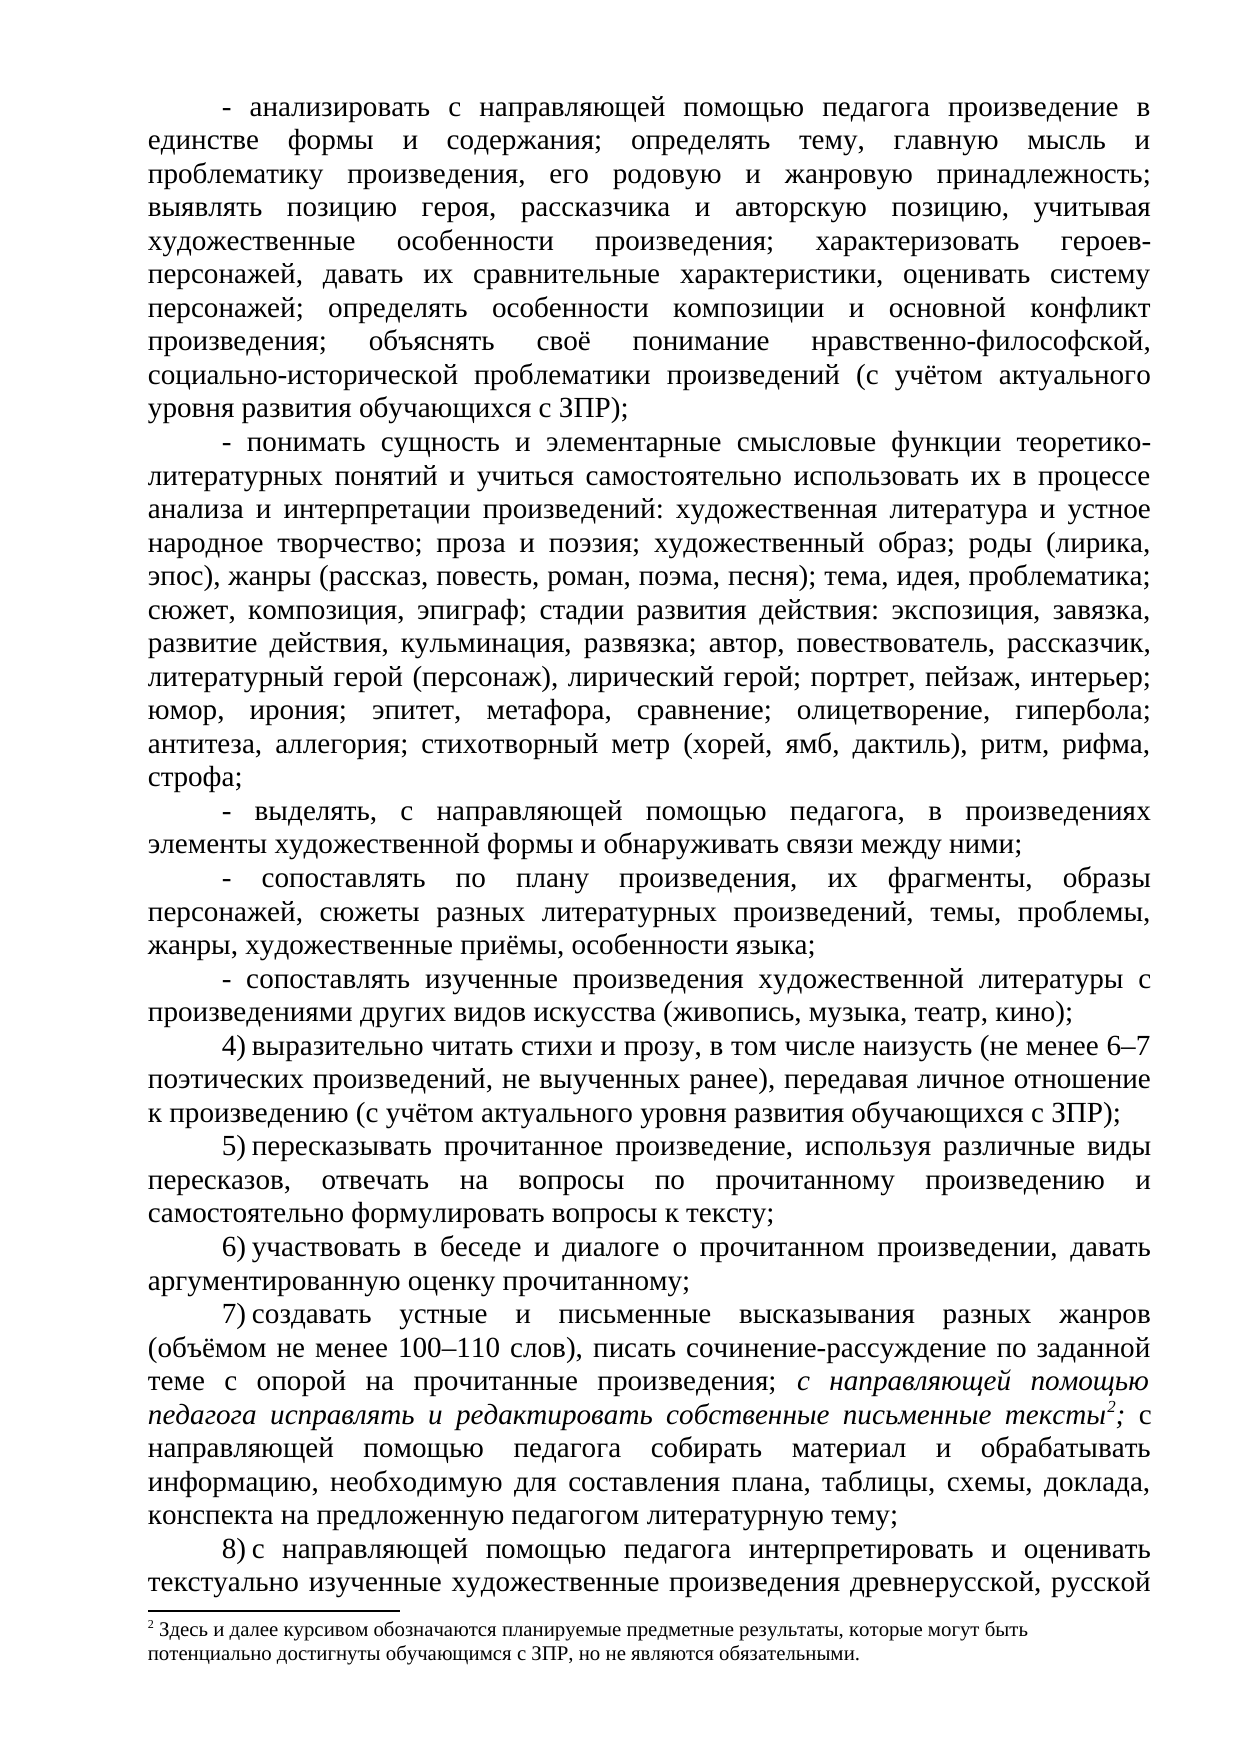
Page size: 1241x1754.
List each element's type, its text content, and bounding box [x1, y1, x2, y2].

text 7) создавать устные и письменные высказывания разных жанров (объёмом не менее 100–110 слов), писать сочинение-рассуждение по заданной теме с опорой на прочитанные произведения; с направляющей помощью педагога исправлять и редактировать собственные письменные тексты; с направляющей помощью педагога собирать материал и обрабатывать информацию, необходимую для составления плана, таблицы, схемы, доклада, конспекта на предложенную педагогом литературную тему; [148, 1296, 1152, 1531]
text - сопоставлять по плану произведения, их фрагменты, образы персонажей, сюжеты разных литературных произведений, темы, проблемы, жанры, художественные приёмы, особенности языка; [148, 860, 1152, 961]
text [148, 1531, 1152, 1598]
text 6) участвовать в беседе и диалоге о прочитанном произведении, давать аргументированную оценку прочитанному; [148, 1229, 1152, 1296]
text 5) пересказывать прочитанное произведение, используя различные виды пересказов, отвечать на вопросы по прочитанному произведению и самостоятельно формулировать вопросы к тексту; [148, 1128, 1152, 1229]
text 4) выразительно читать стихи и прозу, в том числе наизусть (не менее 6–7 поэтических произведений, не выученных ранее), передавая личное отношение к произведению (с учётом актуального уровня развития обучающихся с ЗПР); [148, 1028, 1152, 1128]
text - сопоставлять изученные произведения художественной литературы с произведениями других видов искусства (живопись, музыка, театр, кино); [148, 961, 1152, 1028]
text - выделять, с направляющей помощью педагога, в произведениях элементы художественной формы и обнаруживать связи между ними; [148, 793, 1152, 860]
text - анализировать с направляющей помощью педагога произведение в единстве формы и содержания; определять тему, главную мысль и проблематику произведения, его родовую и жанровую принадлежность; выявлять позицию героя, рассказчика и авторскую позицию, учитывая художественные особенности произведения; характеризовать героев-персонажей, давать их сравнительные характеристики, оценивать систему персонажей; определять особенности композиции и основной конфликт произведения; объяснять своё понимание нравственно-философской, социально-исторической проблематики произведений (с учётом актуального уровня развития обучающихся с ЗПР); [148, 89, 1152, 424]
text - понимать сущность и элементарные смысловые функции теоретико-литературных понятий и учиться самостоятельно использовать их в процессе анализа и интерпретации произведений: художественная литература и устное народное творчество; проза и поэзия; художественный образ; роды (лирика, эпос), жанры (рассказ, повесть, роман, поэма, песня); тема, идея, проблематика; сюжет, композиция, эпиграф; стадии развития действия: экспозиция, завязка, развитие действия, кульминация, развязка; автор, повествователь, рассказчик, литературный герой (персонаж), лирический герой; портрет, пейзаж, интерьер; юмор, ирония; эпитет, метафора, сравнение; олицетворение, гипербола; антитеза, аллегория; стихотворный метр (хорей, ямб, дактиль), ритм, рифма, строфа; [148, 424, 1152, 793]
